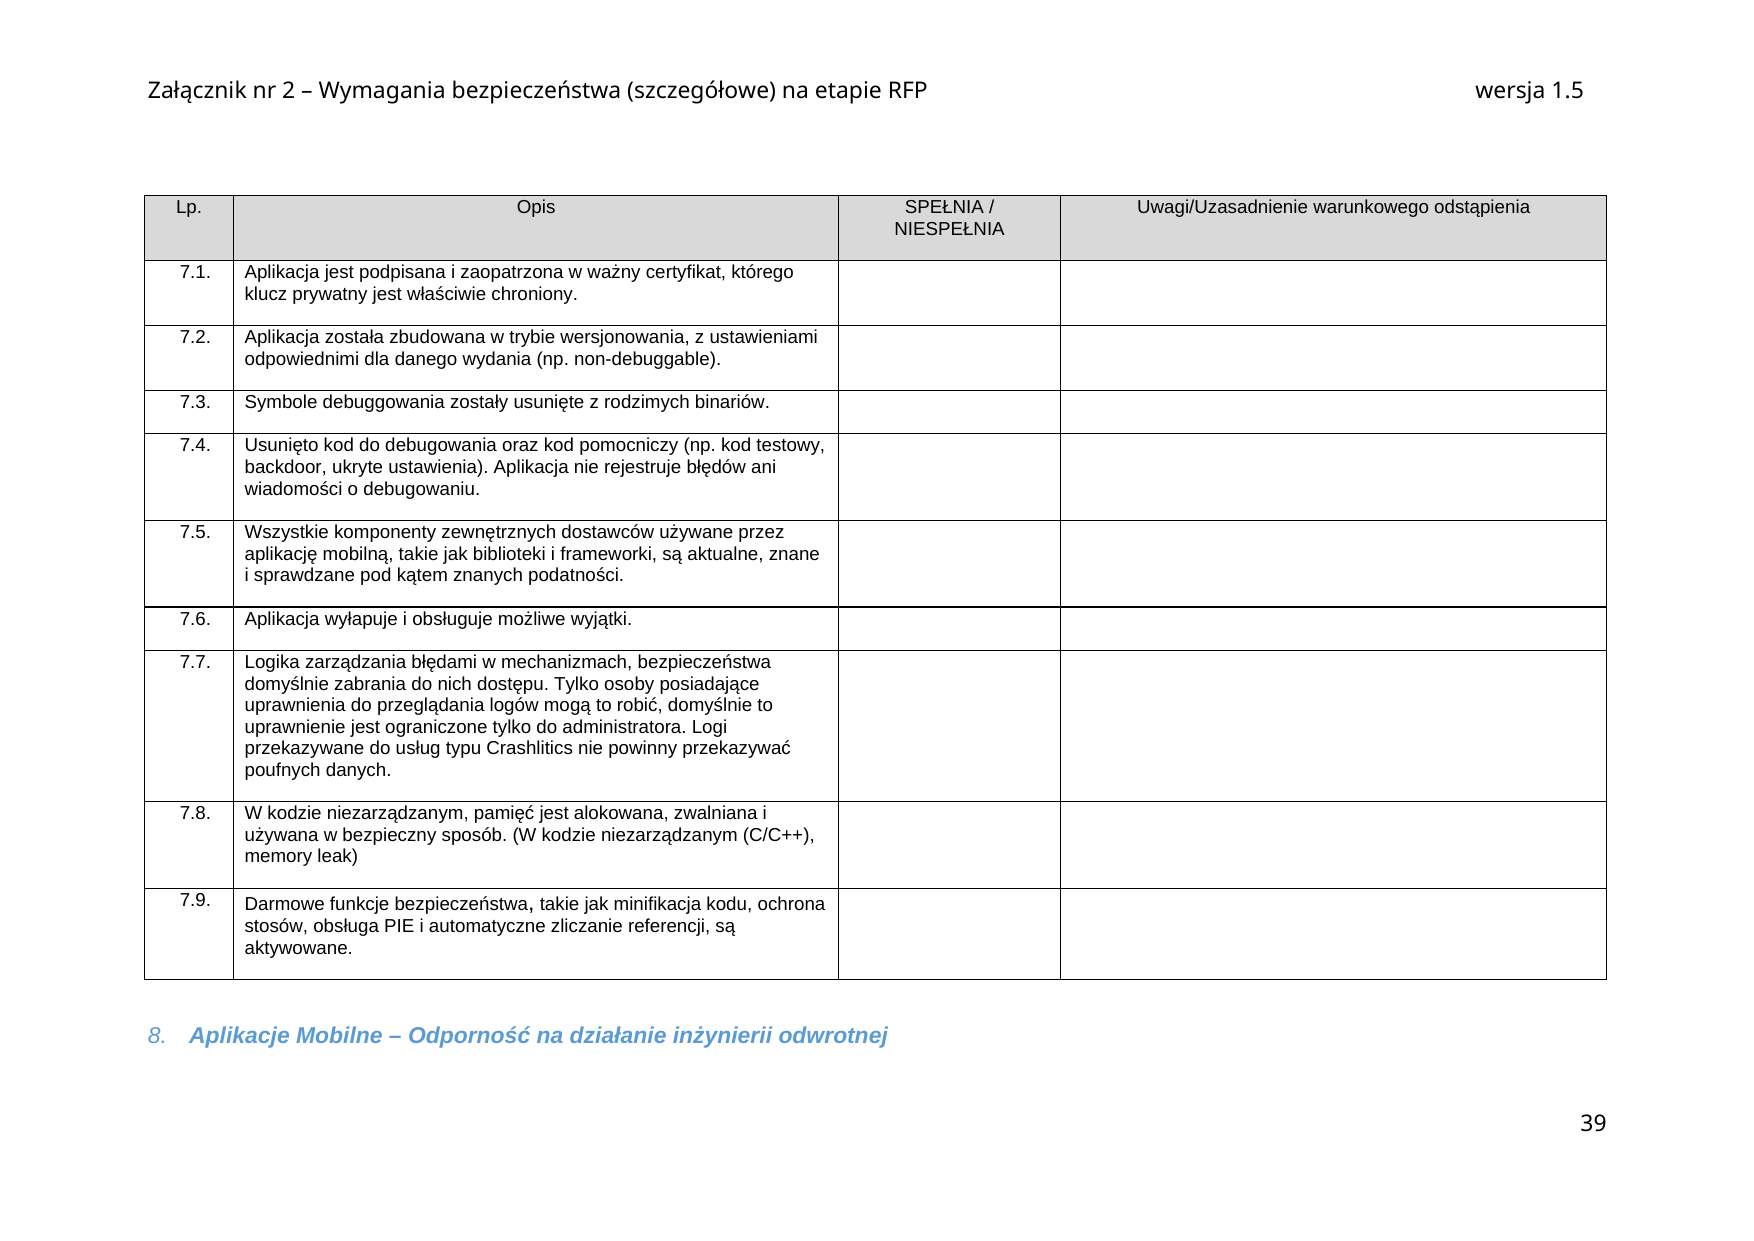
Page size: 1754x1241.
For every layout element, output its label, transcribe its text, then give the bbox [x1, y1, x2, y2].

table_cell [145, 608, 233, 650]
table_header SPEŁNIA / NIESPEŁNIA [839, 196, 1060, 260]
table_cell [839, 521, 1060, 606]
table_cell Aplikacja została zbudowana w trybie wersjonowania, z ustawieniami odpowiednimi dla danego wydania (np. non-debuggable). [234, 326, 838, 390]
table_cell [145, 889, 233, 979]
table_cell [145, 326, 233, 390]
subtitle Aplikacje Mobilne – Odporność na działanie inżynierii odwrotnej [148, 1022, 1606, 1049]
table_cell [1061, 261, 1606, 325]
table_cell [1061, 802, 1606, 888]
table_cell [1061, 326, 1606, 390]
table_cell [1061, 889, 1606, 979]
table_cell [839, 434, 1060, 520]
table_cell Darmowe funkcje bezpieczeństwa, takie jak minifikacja kodu, ochrona stosów, obsługa PIE i automatyczne zliczanie referencji, są aktywowane. [234, 889, 838, 979]
table_cell [1061, 608, 1606, 650]
table_cell Usunięto kod do debugowania oraz kod pomocniczy (np. kod testowy, backdoor, ukryte ustawienia). Aplikacja nie rejestruje błędów ani wiadomości o debugowaniu. [234, 434, 838, 520]
table_header Opis [234, 196, 838, 260]
table_header Uwagi/Uzasadnienie warunkowego odstąpienia [1061, 196, 1606, 260]
table_header Lp. [145, 196, 233, 260]
table_cell [1061, 434, 1606, 520]
table_cell [1061, 391, 1606, 433]
table_cell [145, 651, 233, 801]
table_cell [145, 434, 233, 520]
table_cell Logika zarządzania błędami w mechanizmach, bezpieczeństwa domyślnie zabrania do nich dostępu. Tylko osoby posiadające uprawnienia do przeglądania logów mogą to robić, domyślnie to uprawnienie jest ograniczone tylko do administratora. Logi przekazywane do usług typu Crashlitics nie powinny przekazywać poufnych danych. [234, 651, 838, 801]
table_cell Wszystkie komponenty zewnętrznych dostawców używane przez aplikację mobilną, takie jak biblioteki i frameworki, są aktualne, znane i sprawdzane pod kątem znanych podatności. [234, 521, 838, 606]
table_cell [839, 802, 1060, 888]
table_cell [839, 651, 1060, 801]
table_cell [145, 521, 233, 606]
table_cell [1061, 651, 1606, 801]
table_cell [839, 261, 1060, 325]
table_cell [145, 391, 233, 433]
table_cell [1061, 521, 1606, 606]
table_cell Aplikacja jest podpisana i zaopatrzona w ważny certyfikat, którego klucz prywatny jest właściwie chroniony. [234, 261, 838, 325]
table_cell Symbole debuggowania zostały usunięte z rodzimych binariów. [234, 391, 838, 433]
table_cell [839, 391, 1060, 433]
table_cell [839, 326, 1060, 390]
table_cell W kodzie niezarządzanym, pamięć jest alokowana, zwalniana i używana w bezpieczny sposób. (W kodzie niezarządzanym (C/C++), memory leak) [234, 802, 838, 888]
table_cell [145, 802, 233, 888]
table_cell [145, 261, 233, 325]
table_cell [839, 608, 1060, 650]
table_cell Aplikacja wyłapuje i obsługuje możliwe wyjątki. [234, 608, 838, 650]
table_cell [839, 889, 1060, 979]
